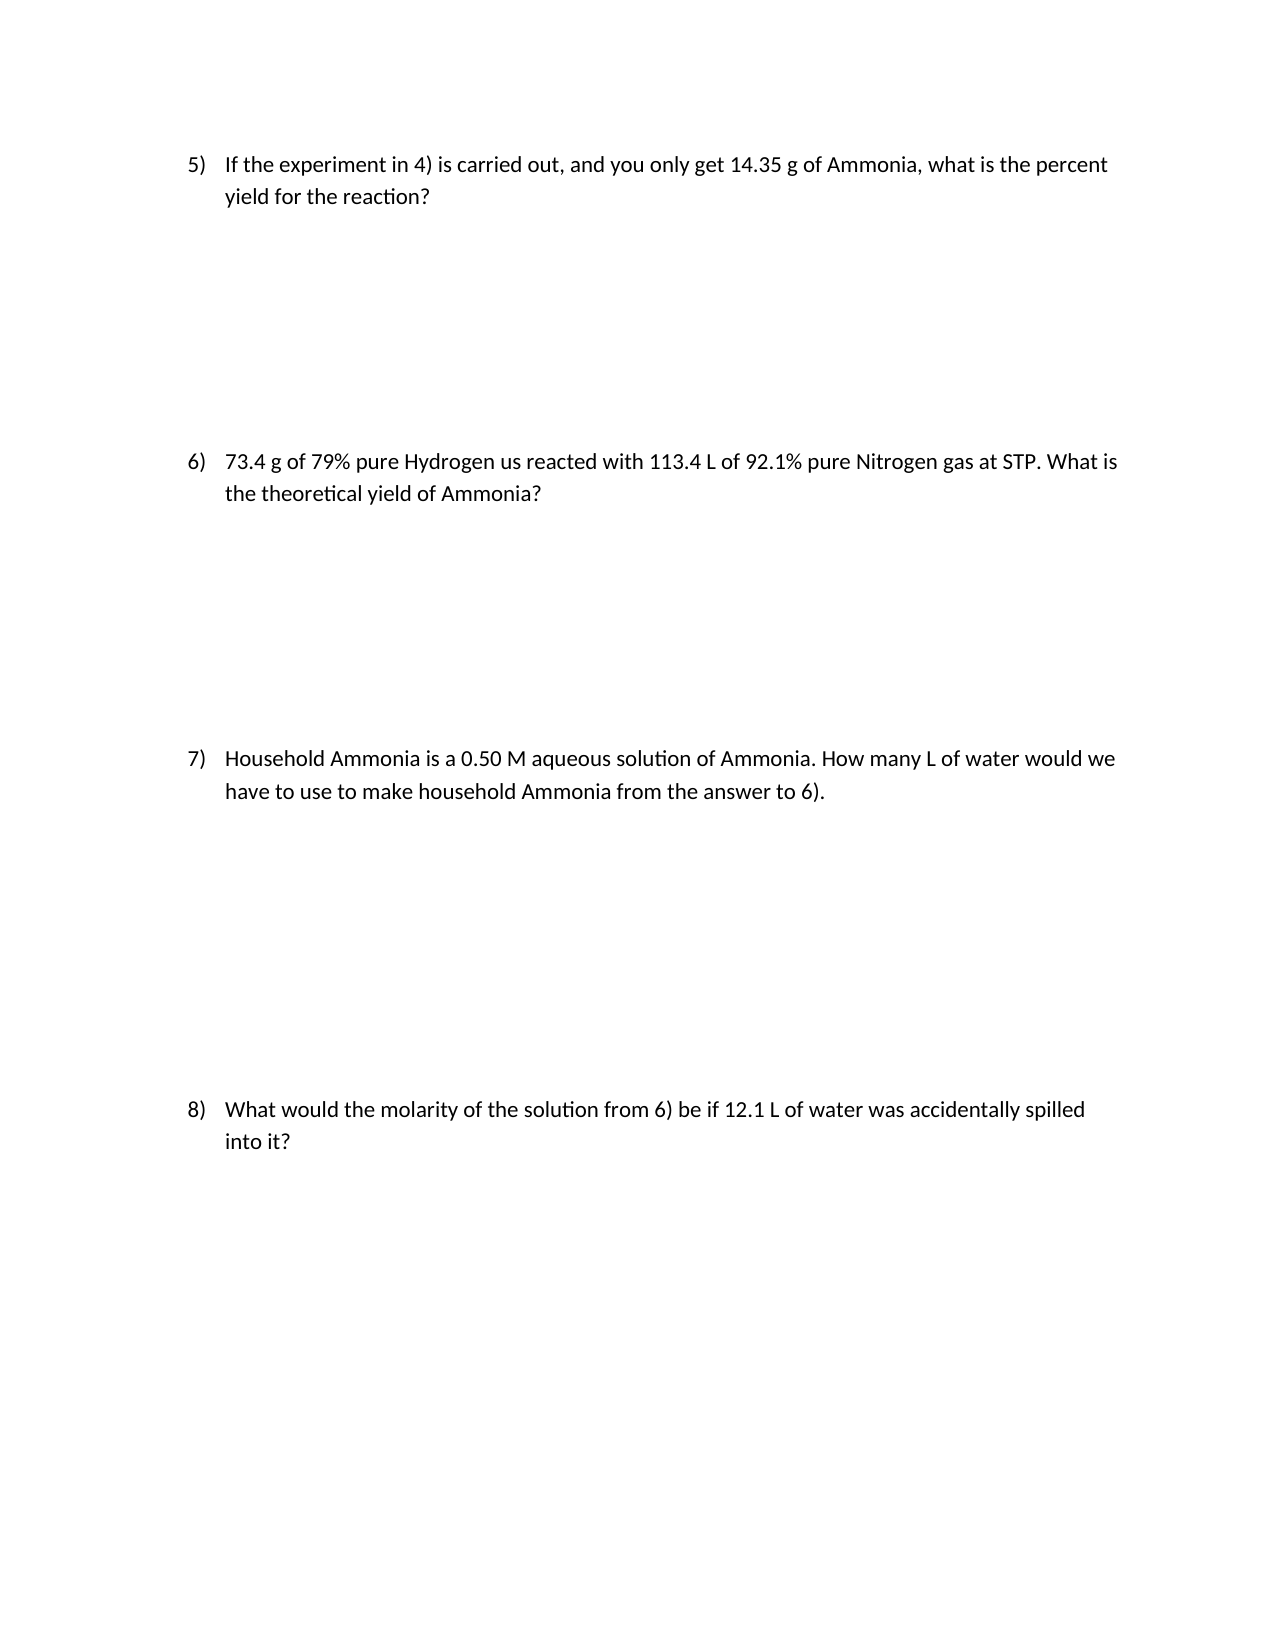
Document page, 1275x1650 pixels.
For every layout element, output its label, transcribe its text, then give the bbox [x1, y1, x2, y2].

list Household Ammonia is a 0.50 M aqueous solution of Ammonia. How many L of water would we have to use to make household Ammonia from the answer to 6). [187, 744, 1125, 805]
list If the experiment in 4) is carried out, and you only get 14.35 g of Ammonia, what is the percent yield for the reaction? [187, 150, 1125, 210]
list 73.4 g of 79% pure Hydrogen us reacted with 113.4 L of 92.1% pure Nitrogen gas at STP. What is the theoretical yield of Ammonia? [187, 447, 1125, 507]
list What would the molarity of the solution from 6) be if 12.1 L of water was accidentally spilled into it? [187, 1095, 1125, 1155]
